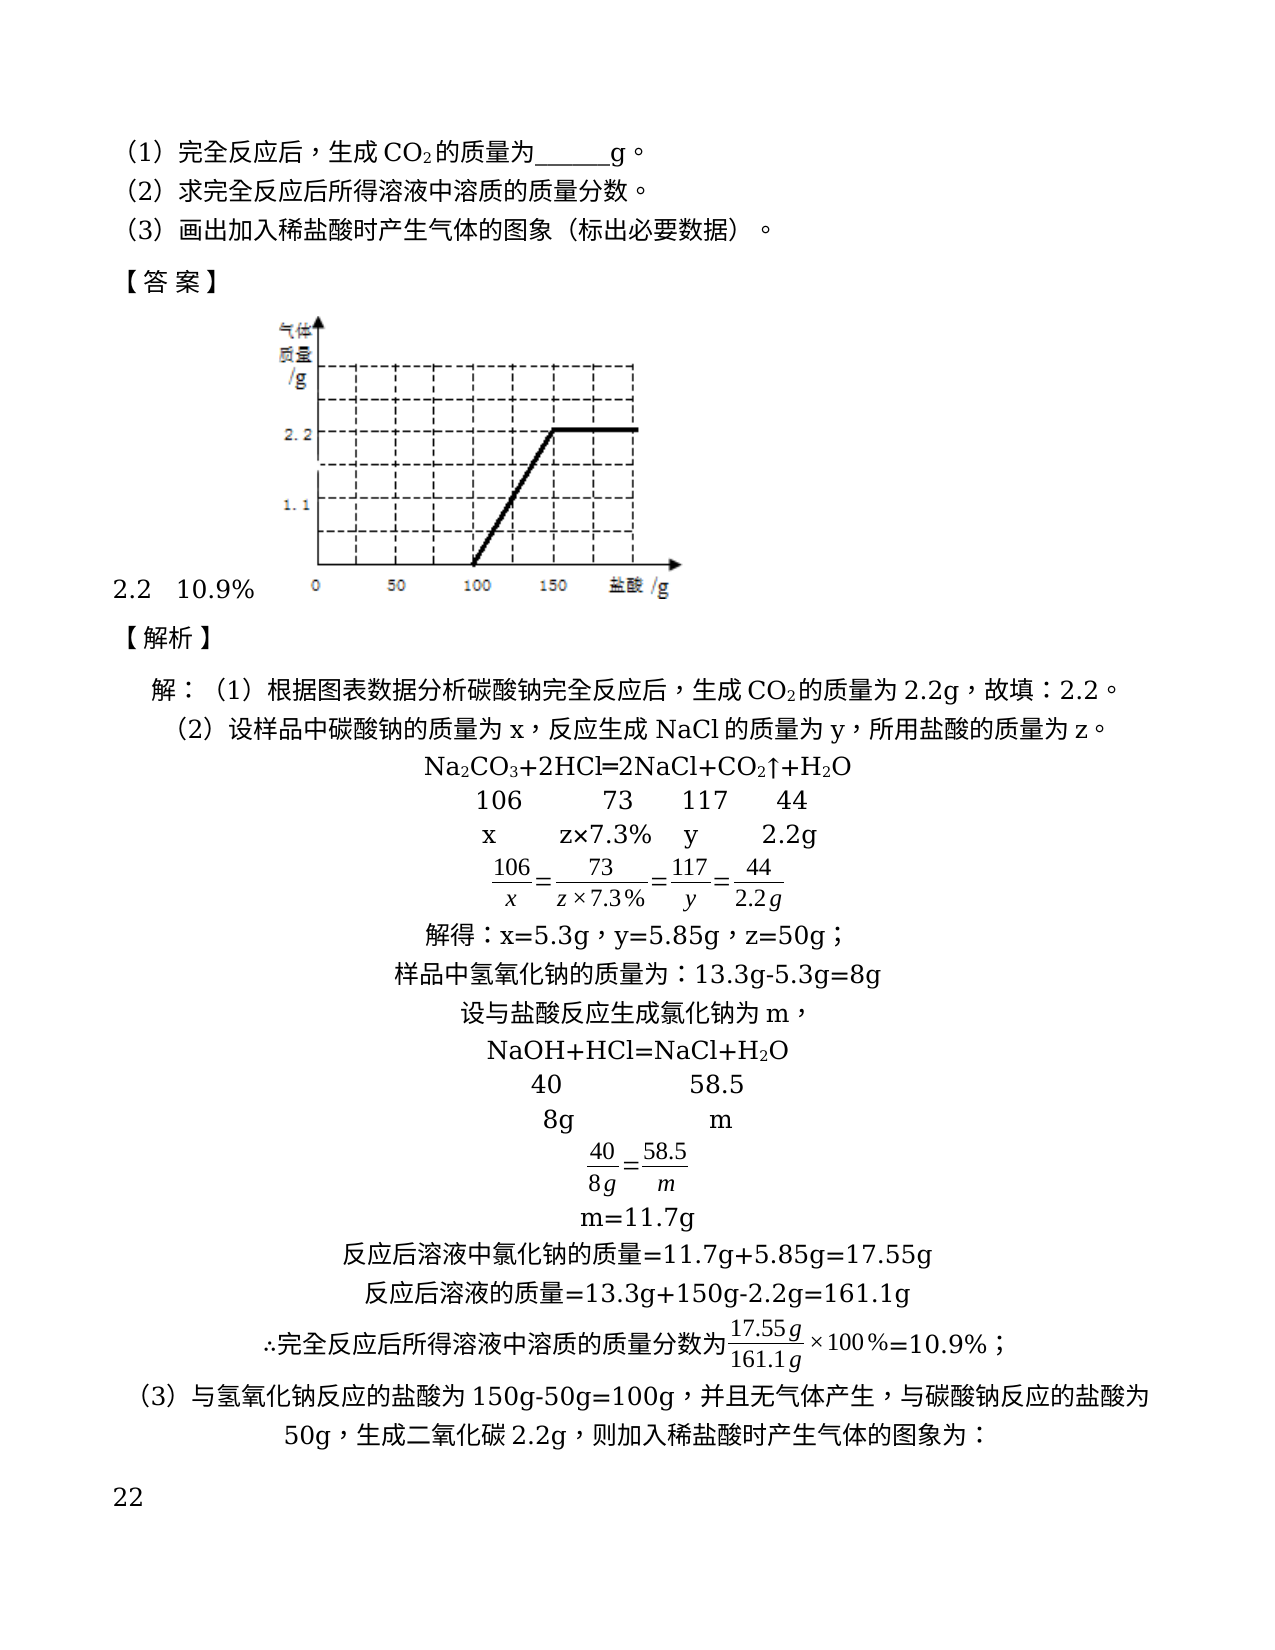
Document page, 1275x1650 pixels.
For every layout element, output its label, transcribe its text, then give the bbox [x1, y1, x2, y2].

picture [278, 316, 683, 599]
text 【 解析 】 [112, 621, 1163, 655]
text 【 答 案 】 [112, 264, 1163, 298]
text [112, 672, 1163, 1452]
text （1）完全反应后，生成CO2的质量为______g。 （2）求完全反应后所得溶液中溶质的质量分数。 （3）画出加入稀盐酸时产生气体的图象（标出必要数据）。 [112, 134, 1163, 247]
